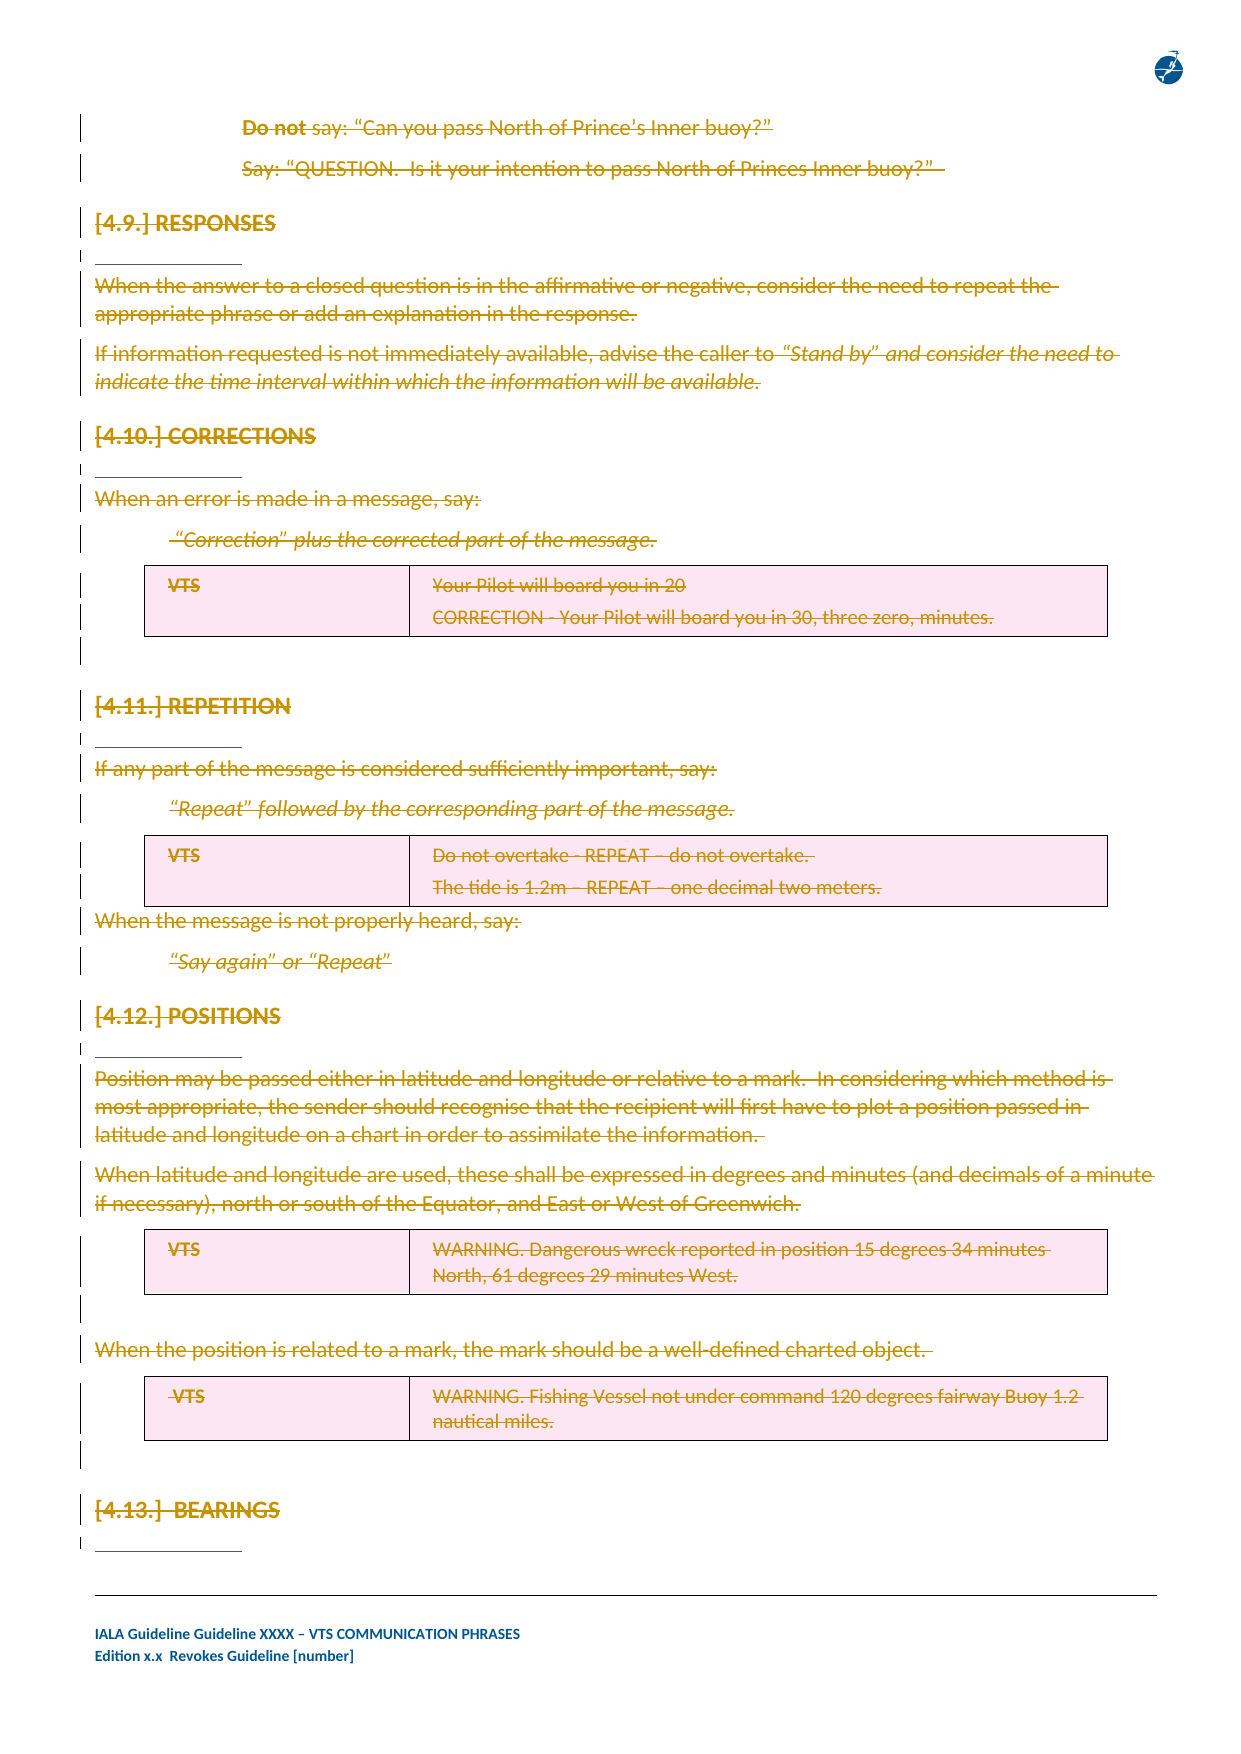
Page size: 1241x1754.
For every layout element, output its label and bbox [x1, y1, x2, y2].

picture [1123, 0, 1241, 119]
